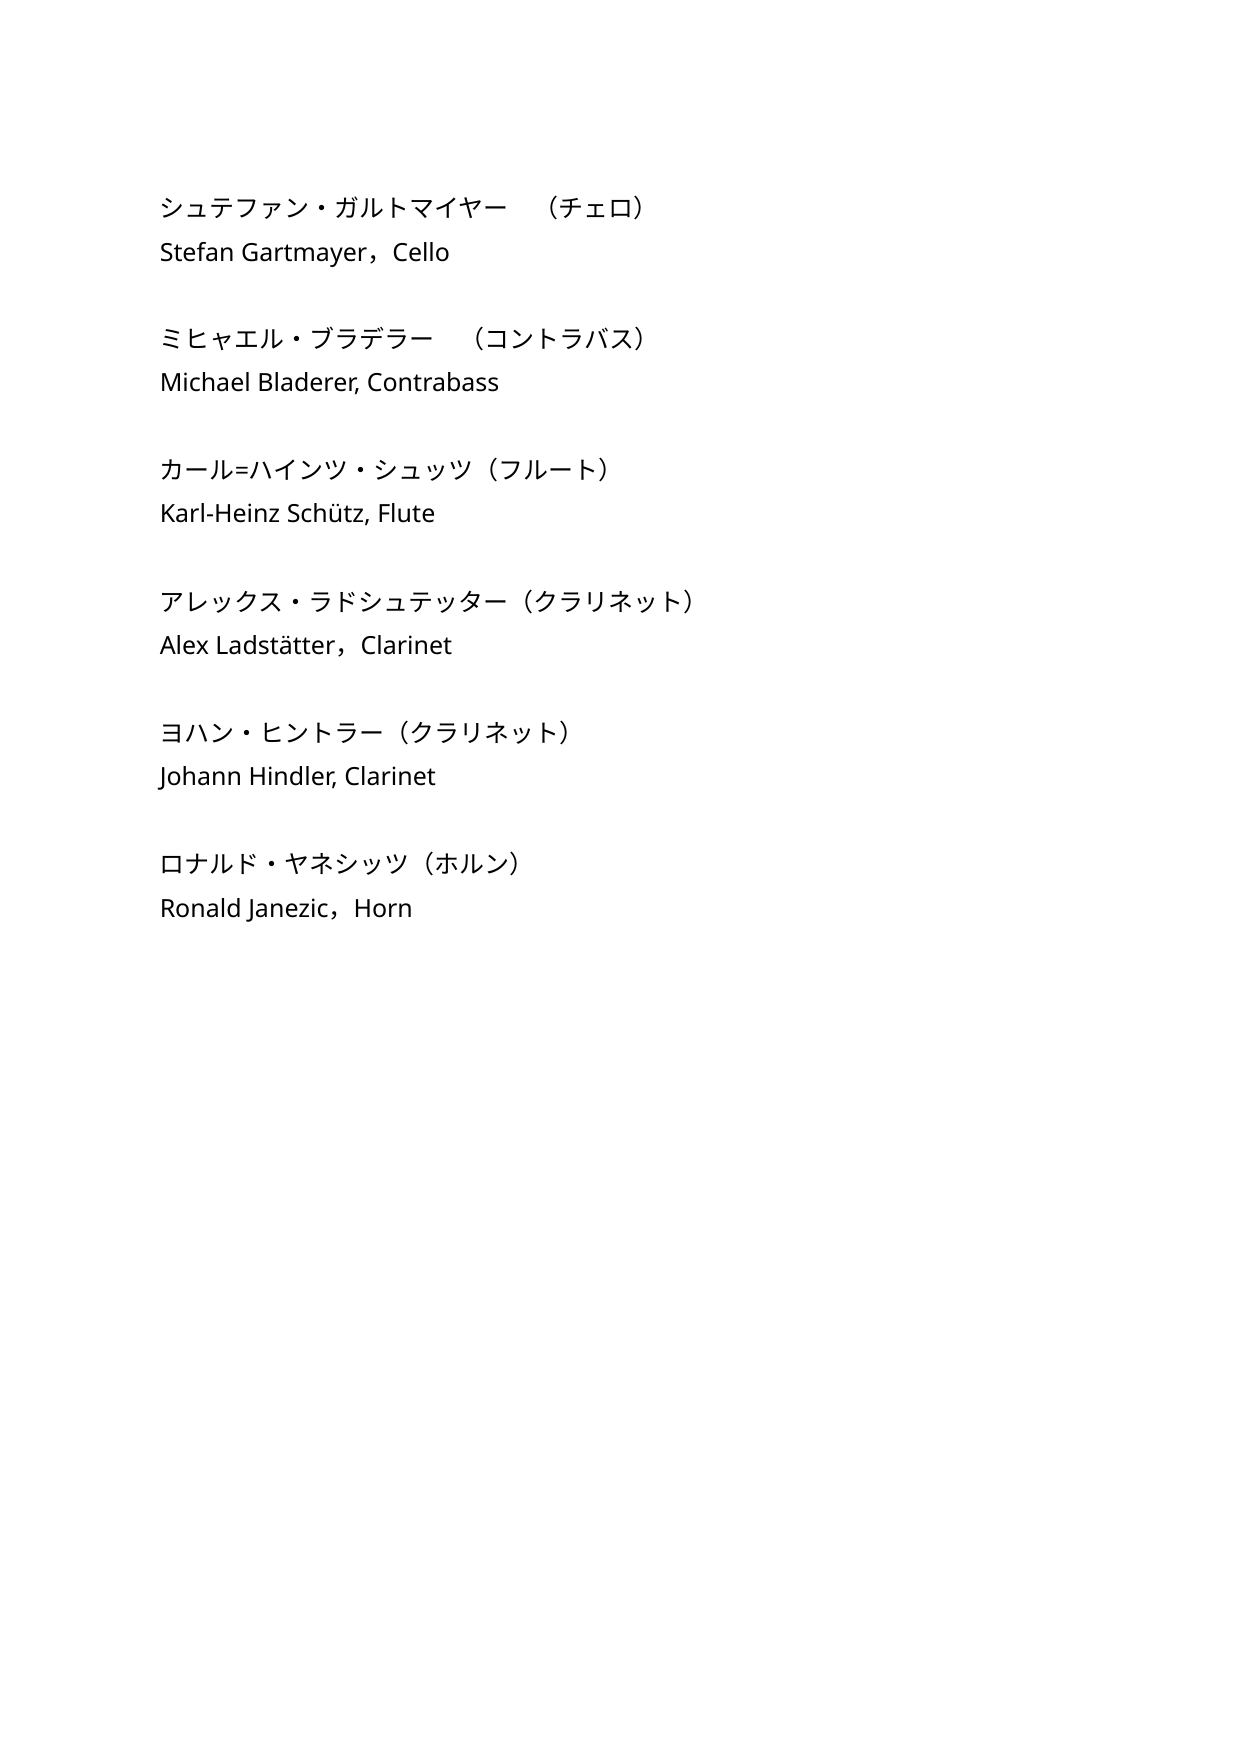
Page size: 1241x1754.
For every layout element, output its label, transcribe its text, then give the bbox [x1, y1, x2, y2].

text Karl-Heinz Schütz, Flute [159, 491, 1081, 534]
text Stefan Gartmayer，Cello [159, 228, 1081, 272]
text ミヒャエル・ブラデラー （コントラバス） [159, 316, 1081, 359]
text Alex Ladstätter，Clarinet [159, 622, 1081, 666]
text カール=ハインツ・シュッツ（フルート） [159, 447, 1081, 491]
text ヨハン・ヒントラー（クラリネット） [159, 709, 1081, 753]
text アレックス・ラドシュテッター（クラリネット） [159, 578, 1081, 622]
text Michael Bladerer, Contrabass [159, 359, 1081, 403]
text Johann Hindler, Clarinet [159, 753, 1081, 797]
text シュテファン・ガルトマイヤー （チェロ） [159, 184, 1081, 228]
text ロナルド・ヤネシッツ（ホルン） [159, 841, 1081, 884]
text Ronald Janezic，Horn [159, 884, 1081, 928]
